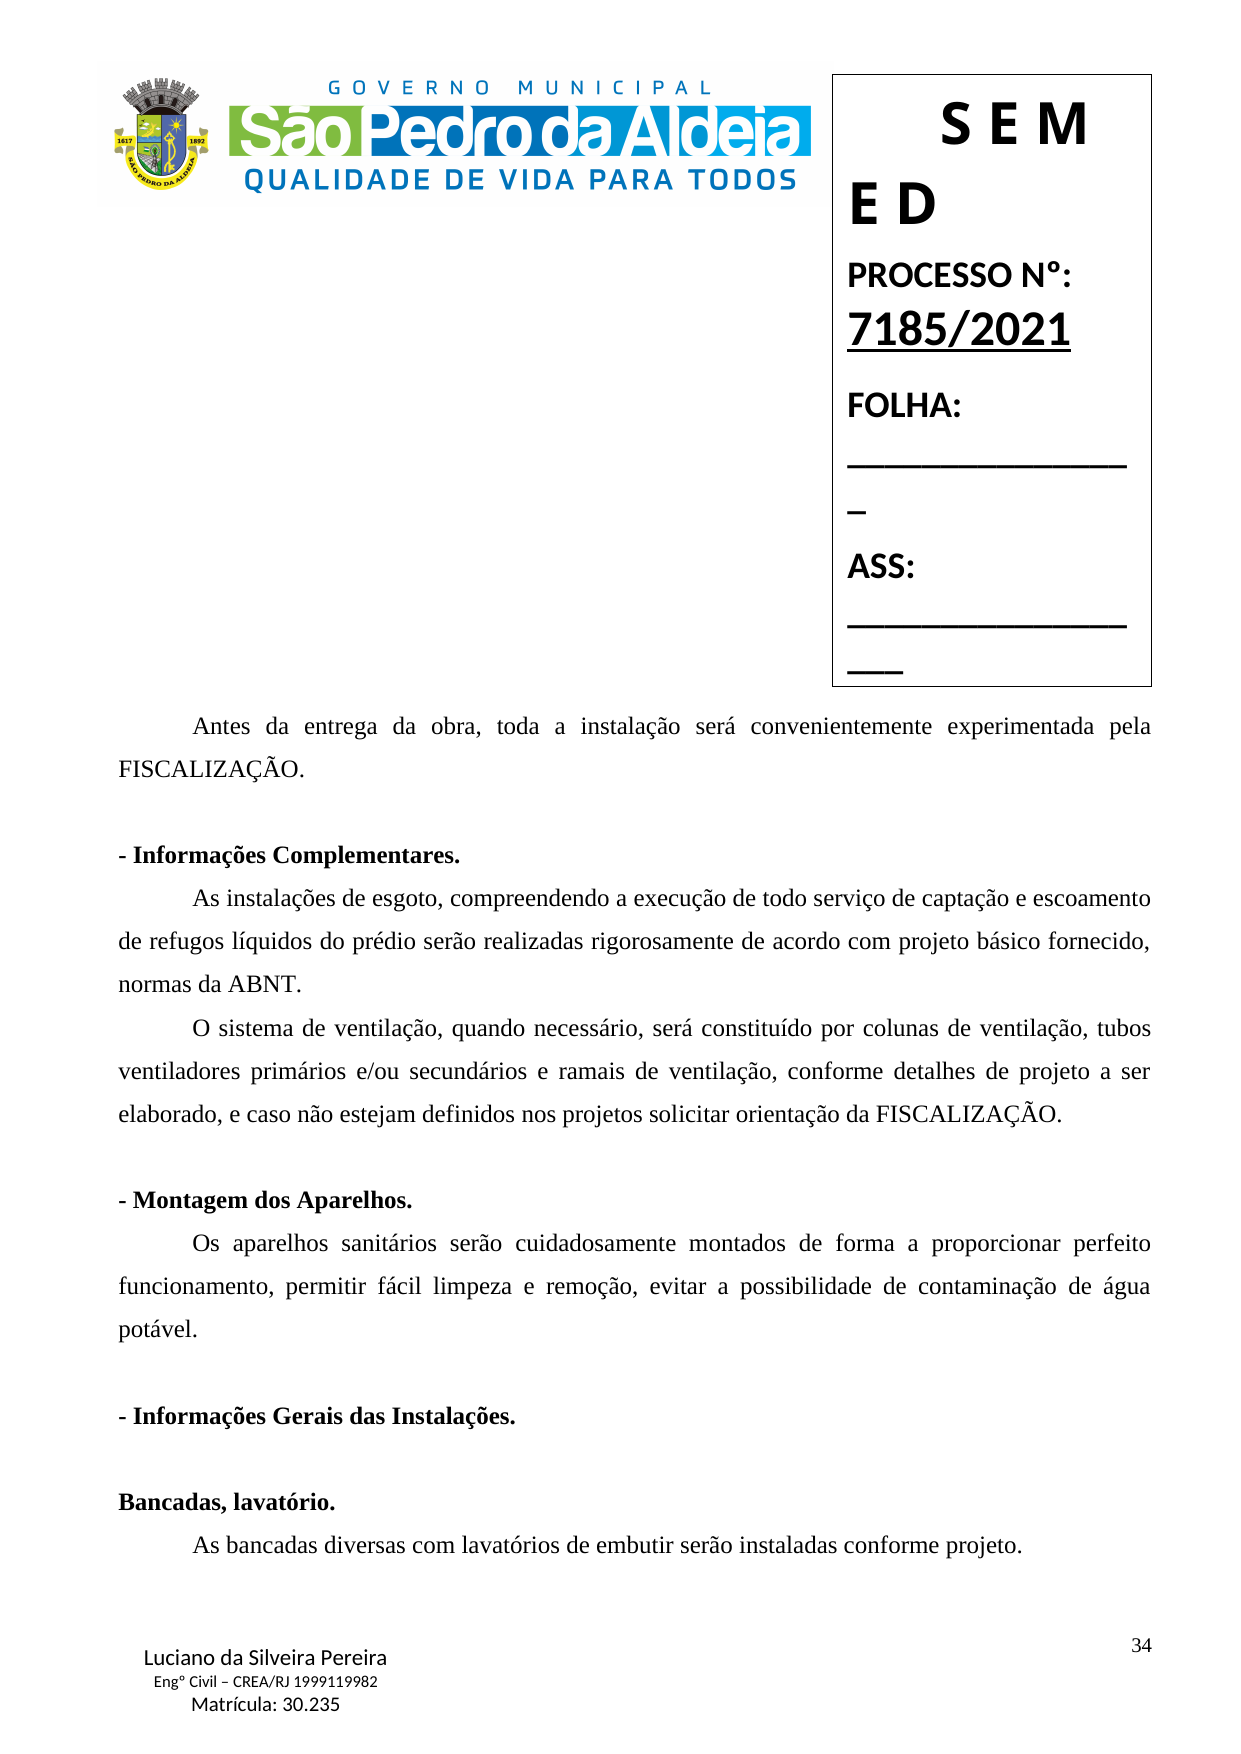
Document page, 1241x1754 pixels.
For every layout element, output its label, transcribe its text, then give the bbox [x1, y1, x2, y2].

text - Informações Gerais das Instalações. [118, 1401, 1152, 1429]
text - Informações Complementares. [118, 840, 1152, 869]
picture [96, 61, 835, 207]
text Os aparelhos sanitários serão cuidadosamente montados de forma a proporcionar perfeito funcionamento, permitir fácil limpeza e remoção, evitar a possibilidade de contaminação de água potável. [118, 1228, 1152, 1343]
text - Montagem dos Aparelhos. [118, 1185, 1152, 1214]
text Antes da entrega da obra, toda a instalação será convenientemente experimentada pela FISCALIZAÇÃO. [118, 711, 1152, 783]
text As bancadas diversas com lavatórios de embutir serão instaladas conforme projeto. [118, 1530, 1152, 1559]
text As instalações de esgoto, compreendendo a execução de todo serviço de captação e escoamento de refugos líquidos do prédio serão realizadas rigorosamente de acordo com projeto básico fornecido, normas da ABNT. [118, 883, 1152, 998]
text Bancadas, lavatório. [118, 1487, 1152, 1516]
text O sistema de ventilação, quando necessário, será constituído por colunas de ventilação, tubos ventiladores primários e/ou secundários e ramais de ventilação, conforme detalhes de projeto a ser elaborado, e caso não estejam definidos nos projetos solicitar orientação da FISCALIZAÇÃO. [118, 1013, 1152, 1128]
